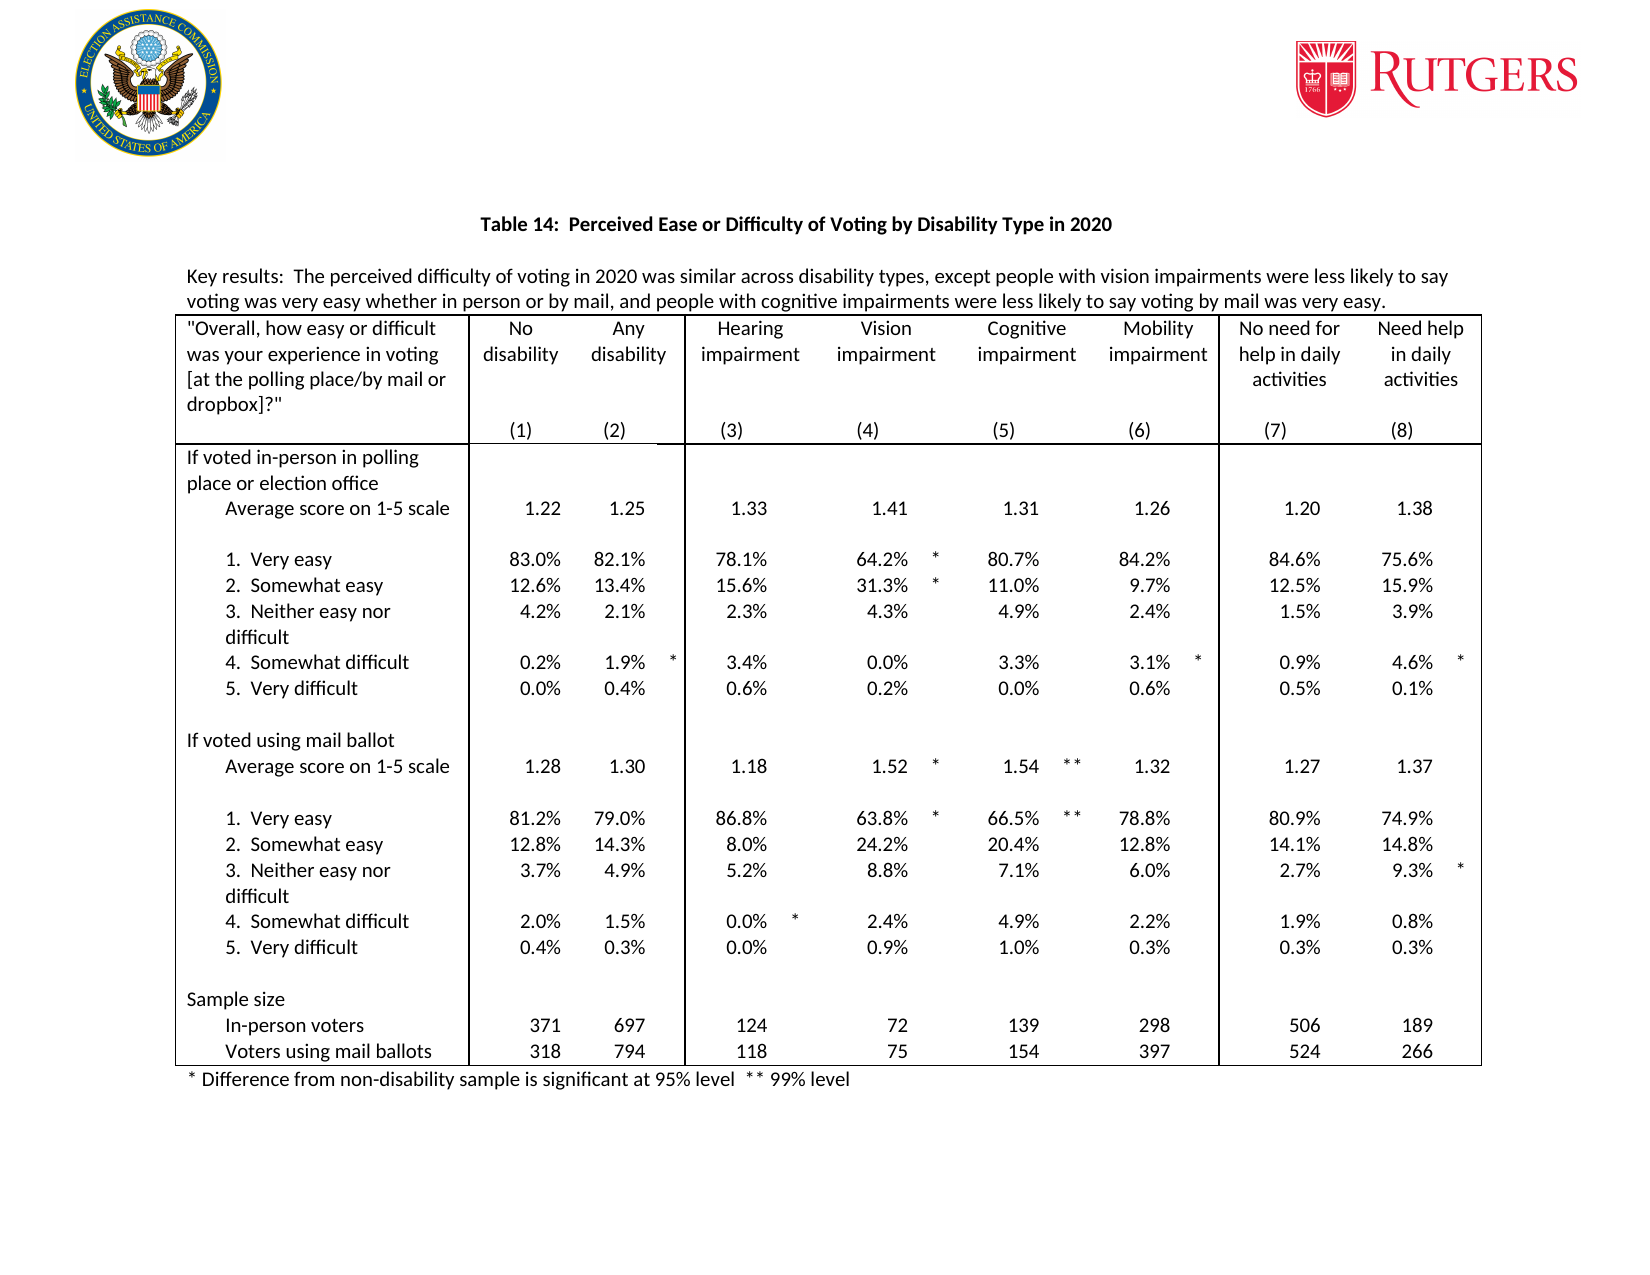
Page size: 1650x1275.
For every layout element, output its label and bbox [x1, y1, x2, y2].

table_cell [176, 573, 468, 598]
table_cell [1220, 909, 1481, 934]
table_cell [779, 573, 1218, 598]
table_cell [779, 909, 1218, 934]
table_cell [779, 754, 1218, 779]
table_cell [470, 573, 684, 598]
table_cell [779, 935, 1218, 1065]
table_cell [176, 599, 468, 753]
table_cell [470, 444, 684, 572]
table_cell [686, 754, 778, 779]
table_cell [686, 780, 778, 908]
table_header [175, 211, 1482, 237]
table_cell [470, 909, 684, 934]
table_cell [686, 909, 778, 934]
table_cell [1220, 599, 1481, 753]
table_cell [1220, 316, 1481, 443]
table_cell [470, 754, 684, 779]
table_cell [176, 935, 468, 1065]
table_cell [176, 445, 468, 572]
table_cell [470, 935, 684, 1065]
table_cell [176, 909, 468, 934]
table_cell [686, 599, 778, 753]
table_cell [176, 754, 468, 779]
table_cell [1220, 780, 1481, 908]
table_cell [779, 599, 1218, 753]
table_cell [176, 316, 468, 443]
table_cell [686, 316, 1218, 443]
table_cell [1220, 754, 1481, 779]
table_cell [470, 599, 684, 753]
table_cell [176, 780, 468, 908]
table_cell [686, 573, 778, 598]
picture [75, 9, 227, 162]
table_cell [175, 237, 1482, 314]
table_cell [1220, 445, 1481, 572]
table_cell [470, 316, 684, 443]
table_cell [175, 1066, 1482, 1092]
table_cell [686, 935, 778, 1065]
picture [1296, 41, 1582, 118]
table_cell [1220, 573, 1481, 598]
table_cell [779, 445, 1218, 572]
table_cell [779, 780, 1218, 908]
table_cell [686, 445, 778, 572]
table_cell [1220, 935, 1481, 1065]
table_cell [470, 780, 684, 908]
